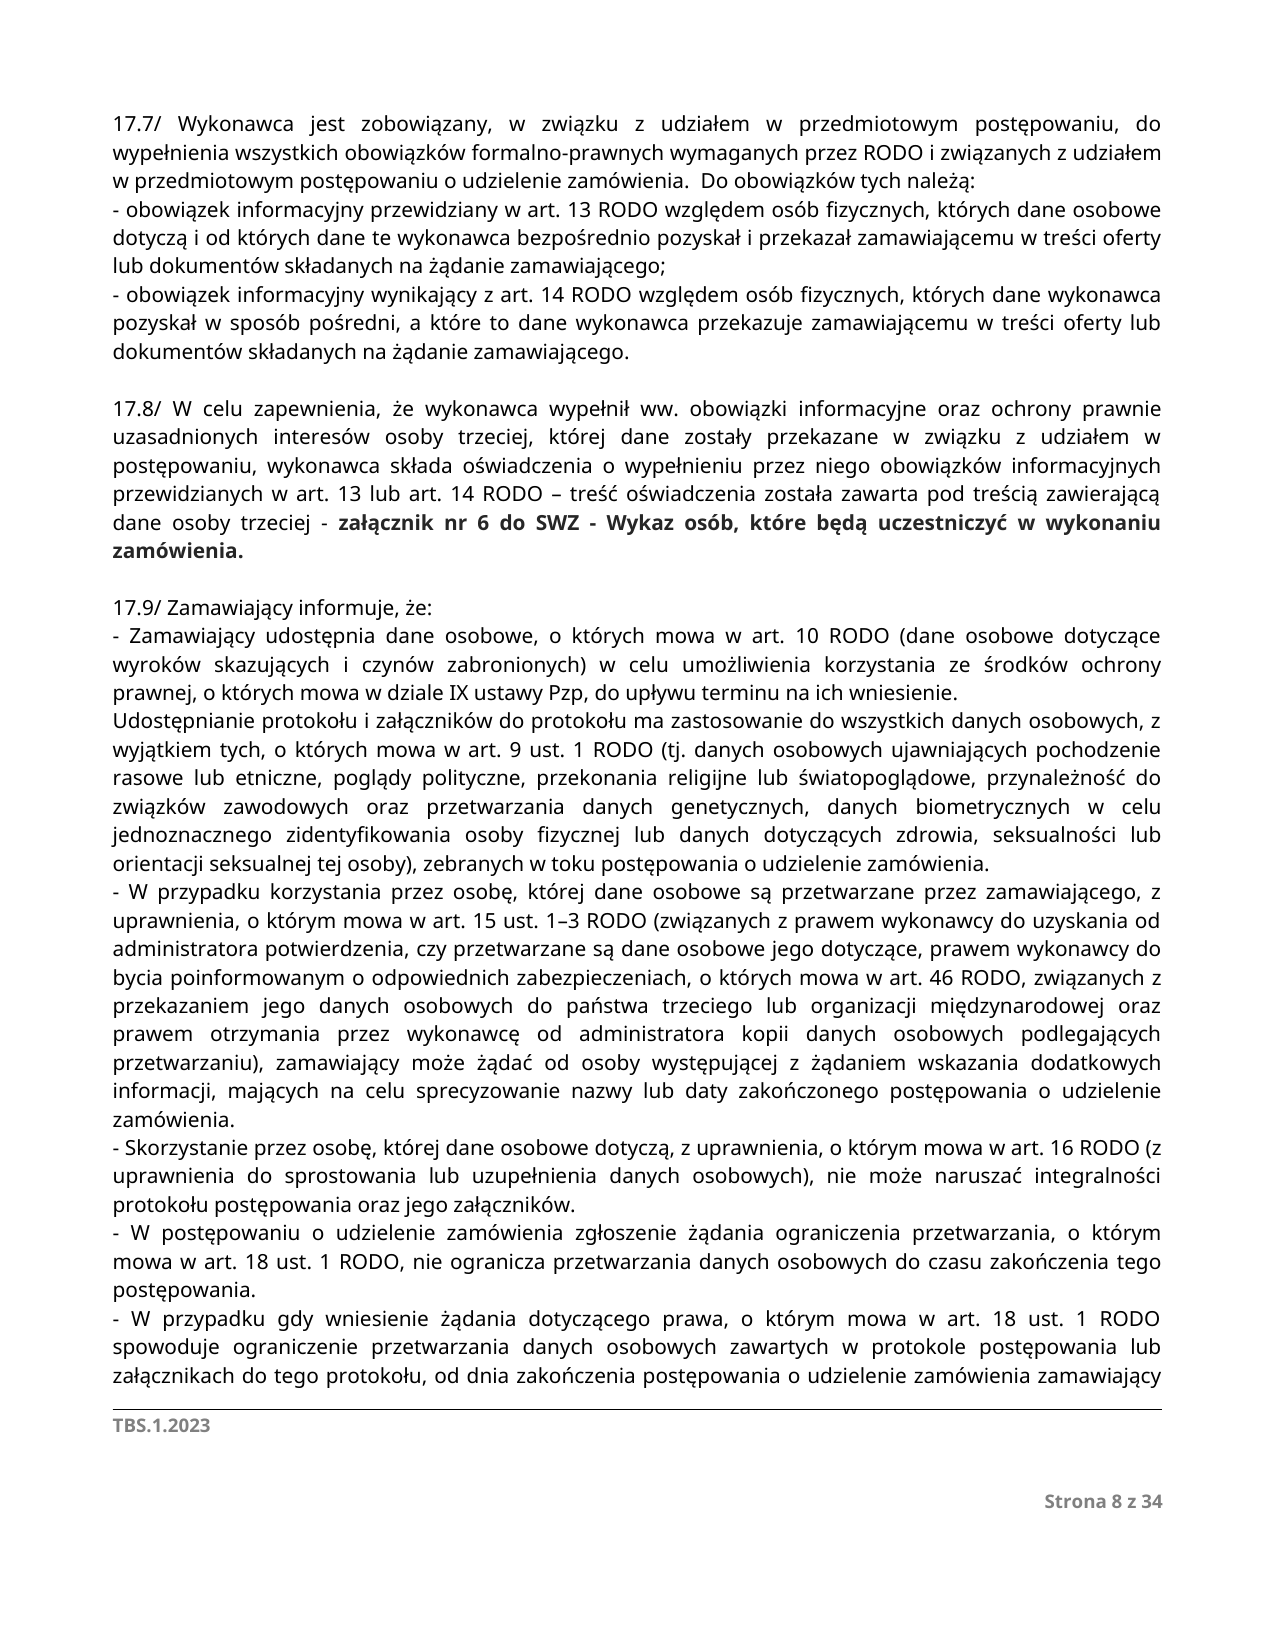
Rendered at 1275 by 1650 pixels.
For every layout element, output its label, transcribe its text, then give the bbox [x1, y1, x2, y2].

text Udostępnianie protokołu i załączników do protokołu ma zastosowanie do wszystkich danych osobowych, z wyjątkiem tych, o których mowa w art. 9 ust. 1 RODO (tj. danych osobowych ujawniających pochodzenie rasowe lub etniczne, poglądy polityczne, przekonania religijne lub światopoglądowe, przynależność do związków zawodowych oraz przetwarzania danych genetycznych, danych biometrycznych w celu jednoznacznego zidentyfikowania osoby fizycznej lub danych dotyczących zdrowia, seksualności lub orientacji seksualnej tej osoby), zebranych w toku postępowania o udzielenie zamówienia. [112, 707, 1162, 877]
text 17.9/ Zamawiający informuje, że: [112, 593, 1162, 621]
text - Zamawiający udostępnia dane osobowe, o których mowa w art. 10 RODO (dane osobowe dotyczące wyroków skazujących i czynów zabronionych) w celu umożliwienia korzystania ze środków ochrony prawnej, o których mowa w dziale IX ustawy Pzp, do upływu terminu na ich wniesienie. [112, 621, 1162, 707]
text - obowiązek informacyjny przewidziany w art. 13 RODO względem osób fizycznych, których dane osobowe dotyczą i od których dane te wykonawca bezpośrednio pozyskał i przekazał zamawiającemu w treści oferty lub dokumentów składanych na żądanie zamawiającego; [112, 195, 1162, 280]
text - W postępowaniu o udzielenie zamówienia zgłoszenie żądania ograniczenia przetwarzania, o którym mowa w art. 18 ust. 1 RODO, nie ogranicza przetwarzania danych osobowych do czasu zakończenia tego postępowania. [112, 1218, 1162, 1304]
text - W przypadku korzystania przez osobę, której dane osobowe są przetwarzane przez zamawiającego, z uprawnienia, o którym mowa w art. 15 ust. 1–3 RODO (związanych z prawem wykonawcy do uzyskania od administratora potwierdzenia, czy przetwarzane są dane osobowe jego dotyczące, prawem wykonawcy do bycia poinformowanym o odpowiednich zabezpieczeniach, o których mowa w art. 46 RODO, związanych z przekazaniem jego danych osobowych do państwa trzeciego lub organizacji międzynarodowej oraz prawem otrzymania przez wykonawcę od administratora kopii danych osobowych podlegających przetwarzaniu), zamawiający może żądać od osoby występującej z żądaniem wskazania dodatkowych informacji, mających na celu sprecyzowanie nazwy lub daty zakończonego postępowania o udzielenie zamówienia. [112, 877, 1162, 1133]
text - obowiązek informacyjny wynikający z art. 14 RODO względem osób fizycznych, których dane wykonawca pozyskał w sposób pośredni, a które to dane wykonawca przekazuje zamawiającemu w treści oferty lub dokumentów składanych na żądanie zamawiającego. [112, 280, 1162, 365]
text - Skorzystanie przez osobę, której dane osobowe dotyczą, z uprawnienia, o którym mowa w art. 16 RODO (z uprawnienia do sprostowania lub uzupełnienia danych osobowych), nie może naruszać integralności protokołu postępowania oraz jego załączników. [112, 1133, 1162, 1218]
text 17.7/ Wykonawca jest zobowiązany, w związku z udziałem w przedmiotowym postępowaniu, do wypełnienia wszystkich obowiązków formalno-prawnych wymaganych przez RODO i związanych z udziałem w przedmiotowym postępowaniu o udzielenie zamówienia. Do obowiązków tych należą: [112, 109, 1162, 195]
text 17.8/ W celu zapewnienia, że wykonawca wypełnił ww. obowiązki informacyjne oraz ochrony prawnie uzasadnionych interesów osoby trzeciej, której dane zostały przekazane w związku z udziałem w postępowaniu, wykonawca składa oświadczenia o wypełnieniu przez niego obowiązków informacyjnych przewidzianych w art. 13 lub art. 14 RODO – treść oświadczenia została zawarta pod treścią zawierającą dane osoby trzeciej - załącznik nr 6 do SWZ - Wykaz osób, które będą uczestniczyć w wykonaniu zamówienia. [112, 394, 1162, 564]
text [112, 1304, 1162, 1389]
